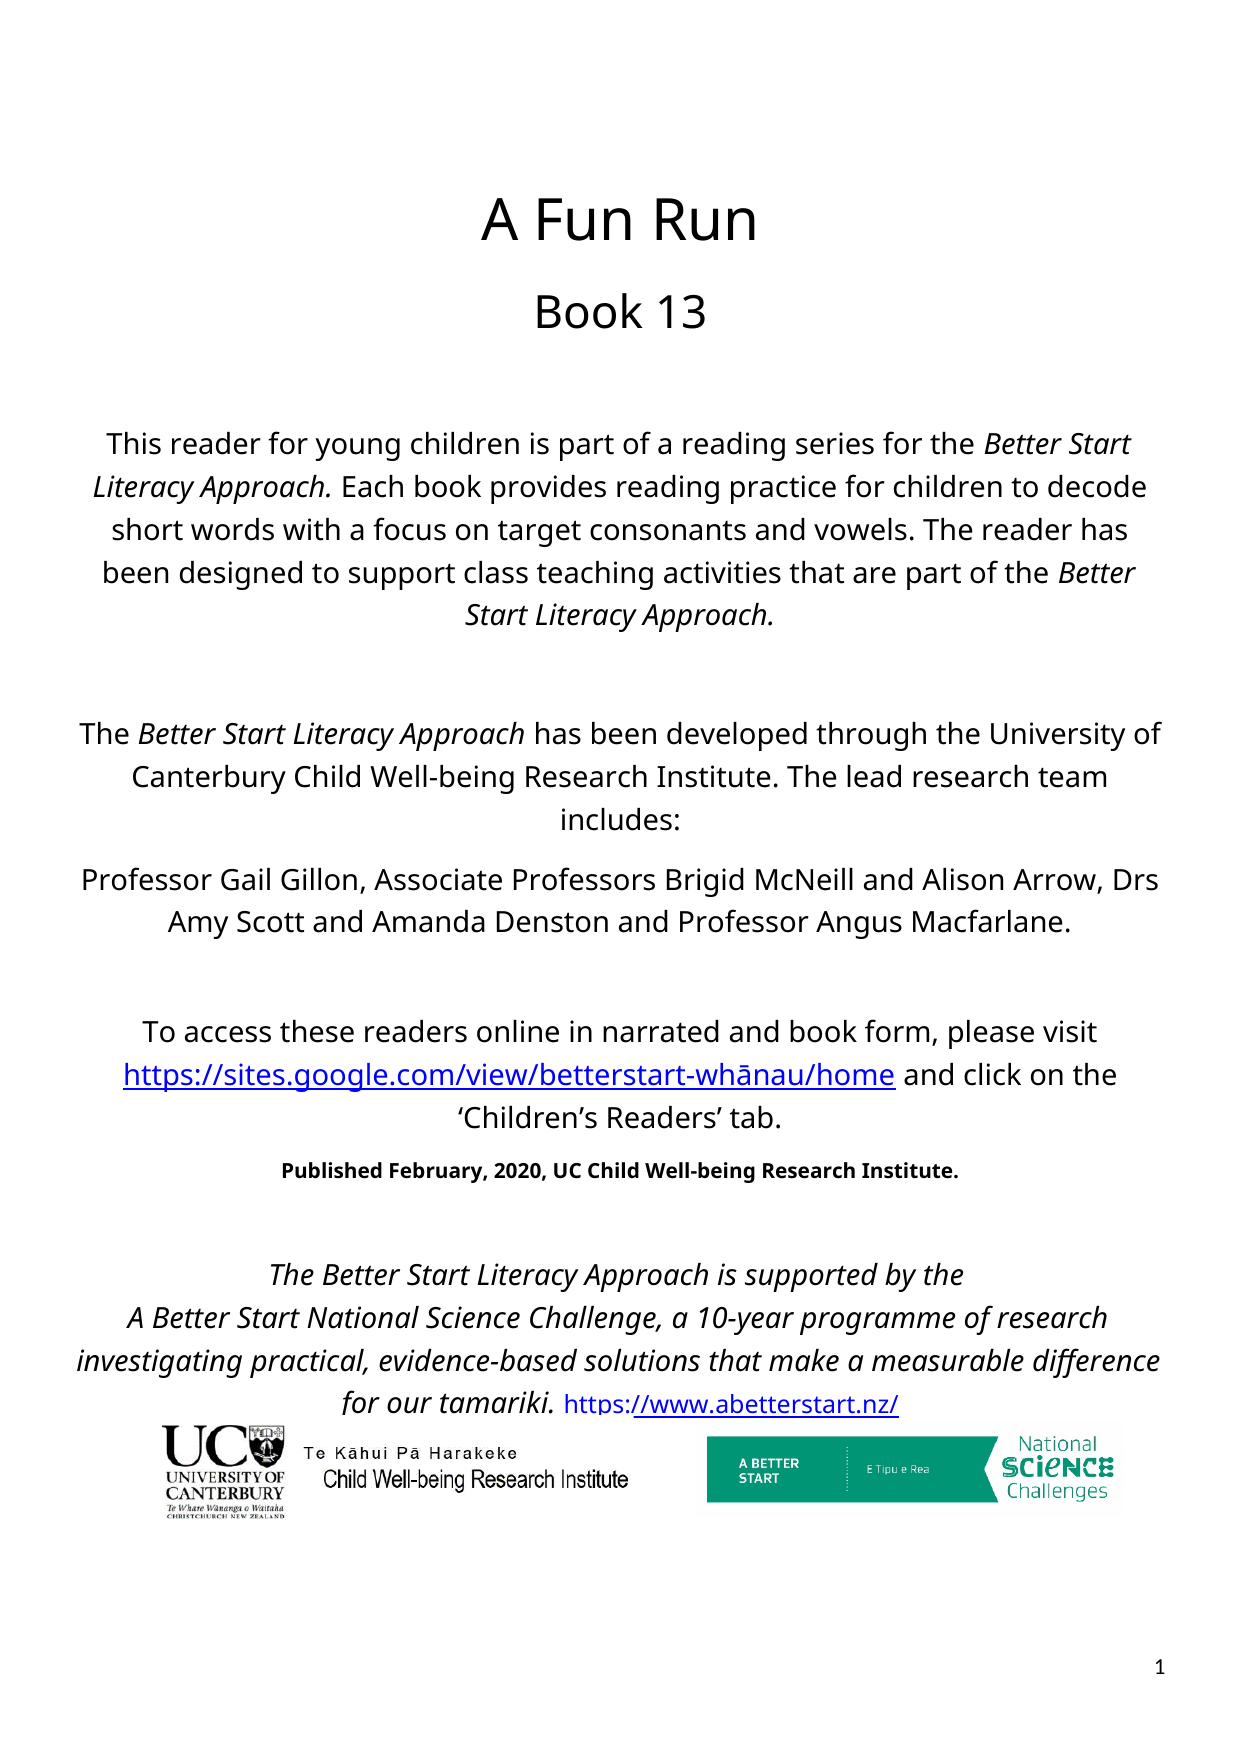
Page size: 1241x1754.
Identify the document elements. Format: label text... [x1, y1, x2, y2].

text Published February, 2020, UC Child Well-being Research Institute. [75, 1157, 1165, 1185]
picture [155, 1415, 634, 1529]
text The Better Start Literacy Approach is supported by the A Better Start National Science Challenge, a 10-year programme of research investigating practical, evidence-based solutions that make a measurable difference for our tamariki. https://www.abetterstart.nz/ [75, 1254, 1165, 1453]
text Professor Gail Gillon, Associate Professors Brigid McNeill and Alison Arrow, Drs Amy Scott and Amanda Denston and Professor Angus Macfarlane. [75, 859, 1165, 941]
text The Better Start Literacy Approach has been developed through the University of Canterbury Child Well-being Research Institute. The lead research team includes: [75, 714, 1165, 839]
picture [696, 1421, 1124, 1517]
text A Fun Run [75, 177, 1165, 257]
text To access these readers online in narrated and book form, please visit https://sites.google.com/view/betterstart-whānau/home and click on the ‘Children’s Readers’ tab. [75, 1011, 1165, 1137]
text This reader for young children is part of a reading series for the Better Start Literacy Approach. Each book provides reading practice for children to decode short words with a focus on target consonants and vowels. The reader has been designed to support class teaching activities that are part of the Better Start Literacy Approach. [75, 423, 1165, 634]
text Book 13 [75, 280, 1165, 342]
